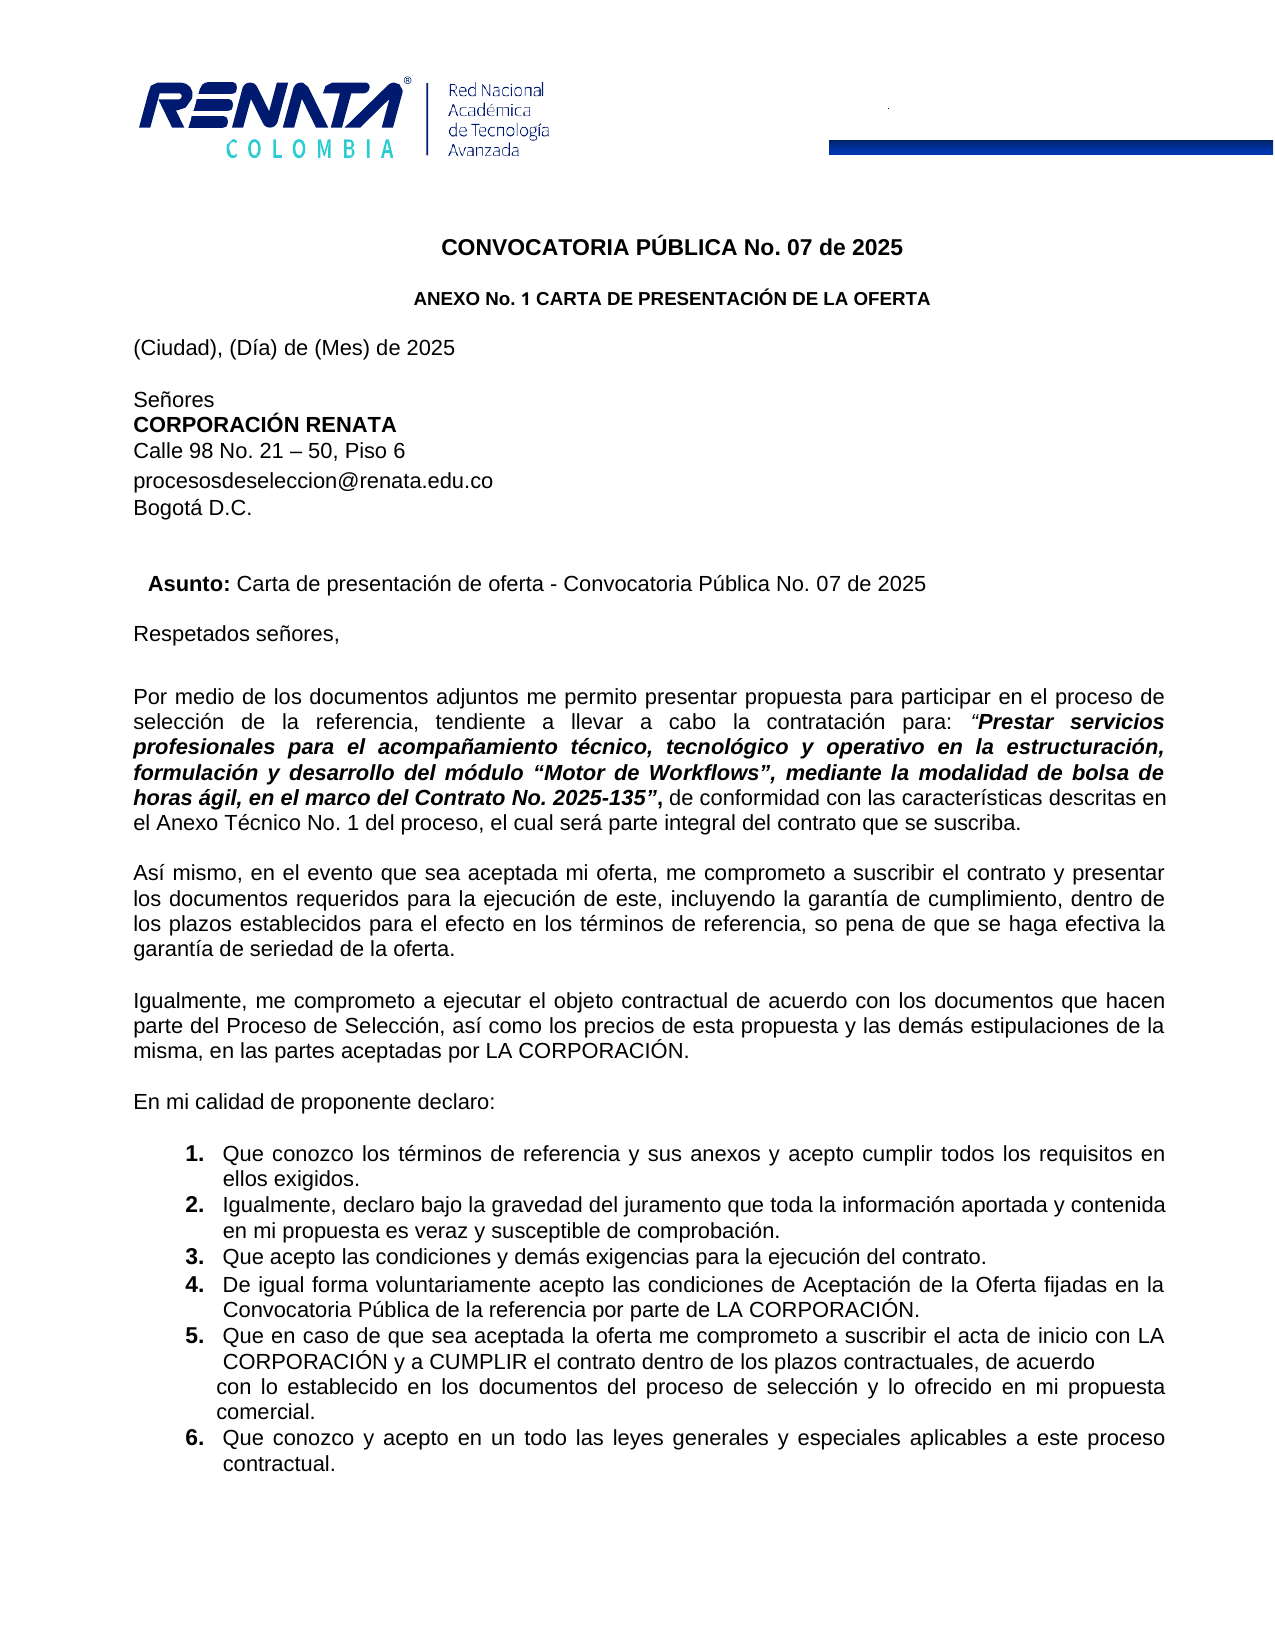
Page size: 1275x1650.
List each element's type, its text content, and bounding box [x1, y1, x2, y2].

text ANEXO No. 1 CARTA DE PRESENTACIÓN DE LA OFERTA [313, 287, 945, 311]
text Respetados señores, [133, 621, 1200, 646]
text Igualmente, me comprometo a ejecutar el objeto contractual de acuerdo con los documentos que hacen parte del Proceso de Selección, así como los precios de esta propuesta y las demás estipulaciones de la misma, en las partes aceptadas por LA CORPORACIÓN. [133, 987, 1167, 1063]
text Calle 98 No. 21 – 50, Piso 6 procesosdeseleccion@renata.edu.co Bogotá D.C. [133, 438, 548, 520]
list Que acepto las condiciones y demás exigencias para la ejecución del contrato. [185, 1243, 1200, 1269]
picture [198, 82, 237, 94]
list Igualmente, declaro bajo la gravedad del juramento que toda la información aportada y contenida en mi propuesta es veraz y susceptible de comprobación. [185, 1191, 1167, 1243]
list Que conozco los términos de referencia y sus anexos y acepto cumplir todos los requisitos en ellos exigidos. [185, 1140, 1167, 1191]
picture [448, 82, 549, 156]
text con lo establecido en los documentos del proceso de selección y lo ofrecido en mi propuesta comercial. [216, 1374, 1167, 1424]
text Señores [133, 386, 1200, 412]
text (Ciudad), (Día) de (Mes) de 2025 [133, 335, 1200, 360]
text CONVOCATORIA PÚBLICA No. 07 de 2025 [313, 234, 945, 260]
text En mi calidad de proponente declaro: [133, 1089, 1200, 1114]
picture [188, 116, 228, 128]
text Por medio de los documentos adjuntos me permito presentar propuesta para participar en el proceso de selección de la referencia, tendiente a llevar a cabo la contratación para: “Prestar servicios profesionales para el acompañamiento técnico, tecnológico y operativo en la estructuración, formulación y desarrollo del módulo “Motor de Workflows”, mediante la modalidad de bolsa de horas ágil, en el marco del Contrato No. 2025-135”, de conformidad con las características descritas en el Anexo Técnico No. 1 del proceso, el cual será parte integral del contrato que se suscriba. [133, 684, 1167, 835]
text CORPORACIÓN RENATA [133, 412, 1200, 437]
text Asunto: Carta de presentación de oferta - Convocatoria Pública No. 07 de 2025 [148, 570, 1128, 596]
list De igual forma voluntariamente acepto las condiciones de Aceptación de la Oferta fijadas en la Convocatoria Pública de la referencia por parte de LA CORPORACIÓN. [185, 1271, 1166, 1322]
list Que en caso de que sea aceptada la oferta me comprometo a suscribir el acta de inicio con LA CORPORACIÓN y a CUMPLIR el contrato dentro de los plazos contractuales, de acuerdo [185, 1322, 1167, 1374]
text Así mismo, en el evento que sea aceptada mi oferta, me comprometo a suscribir el contrato y presentar los documentos requeridos para la ejecución de este, incluyendo la garantía de cumplimiento, dentro de los plazos establecidos para el efecto en los términos de referencia, so pena de que se haga efectiva la garantía de seriedad de la oferta. [133, 860, 1167, 961]
picture [193, 99, 233, 111]
list Que conozco y acepto en un todo las leyes generales y especiales aplicables a este proceso contractual. [185, 1424, 1167, 1476]
